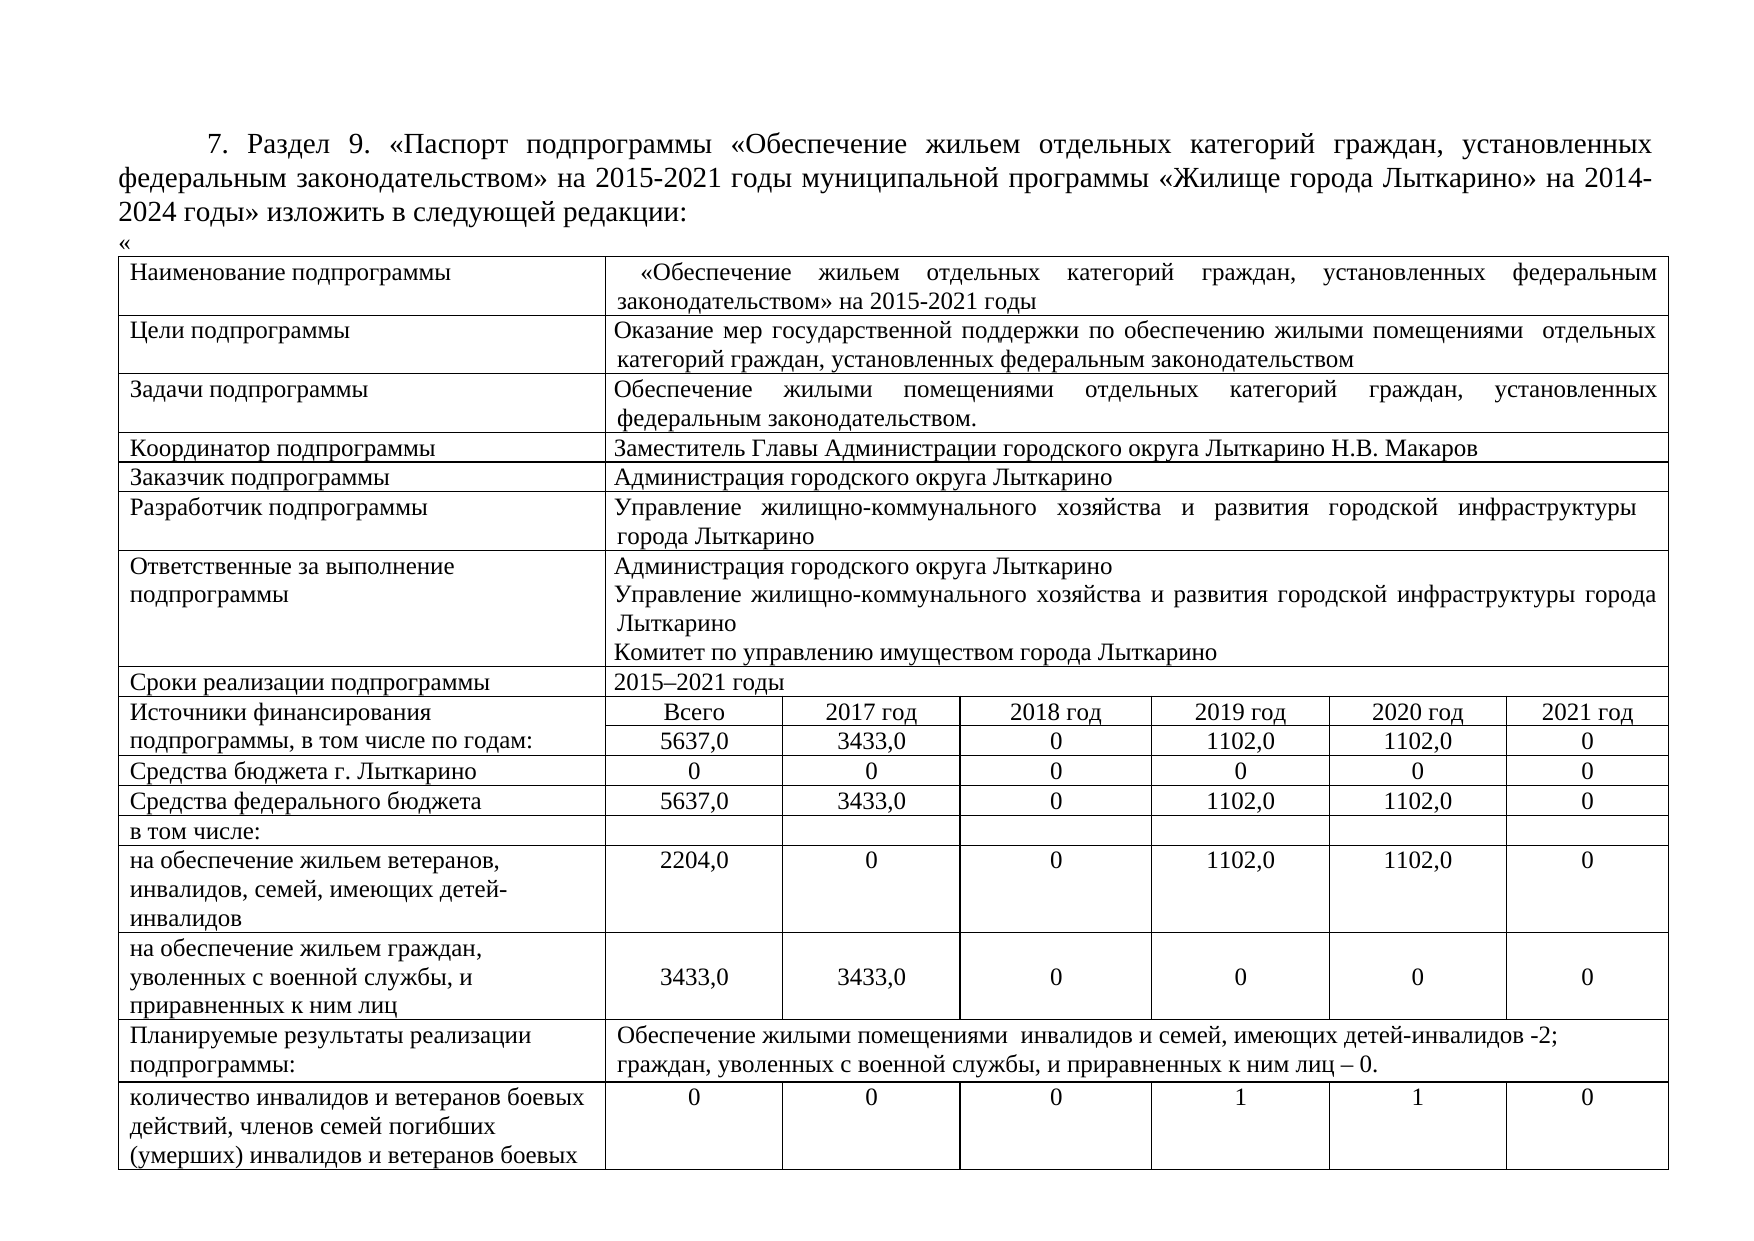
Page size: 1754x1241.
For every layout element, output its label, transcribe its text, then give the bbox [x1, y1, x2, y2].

table_cell 2018 год [961, 697, 1151, 725]
table_cell Управление жилищно-коммунального хозяйства и развития городской инфраструктуры города Лыткарино [606, 492, 1668, 550]
table_cell 2020 год [1330, 697, 1506, 725]
table_cell Разработчик подпрограммы [119, 492, 605, 550]
table_cell 0 [1507, 1083, 1668, 1169]
table_cell 1102,0 [1330, 726, 1506, 755]
table_cell 2015–2021 годы [606, 667, 1668, 696]
table_cell 3433,0 [783, 726, 959, 755]
table_cell Оказание мер государственной поддержки по обеспечению жилыми помещениями отдельных категорий граждан, установленных федеральным законодательством [606, 316, 1668, 373]
table_cell 3433,0 [606, 933, 782, 1019]
table_cell 2019 год [1152, 697, 1329, 725]
table_cell Источники финансирования подпрограммы, в том числе по годам: [119, 697, 605, 755]
table_cell на обеспечение жильем граждан, уволенных с военной службы, и приравненных к ним лиц [119, 933, 605, 1019]
table_cell 2021 год [1507, 697, 1668, 725]
text « [118, 227, 1635, 256]
table_cell 0 [961, 786, 1151, 815]
table_cell Заместитель Главы Администрации городского округа Лыткарино Н.В. Макаров [606, 433, 1668, 461]
table_cell 0 [1507, 726, 1668, 755]
table_cell 3433,0 [783, 933, 959, 1019]
table_cell 0 [783, 846, 959, 932]
table_cell Администрация городского округа Лыткарино Управление жилищно-коммунального хозяйства и развития городской инфраструктуры города Лыткарино Комитет по управлению имуществом города Лыткарино [606, 551, 1668, 666]
table_cell 0 [961, 846, 1151, 932]
table_cell 1102,0 [1330, 786, 1506, 815]
table_cell Сроки реализации подпрограммы [119, 667, 605, 696]
table_cell в том числе: [119, 816, 605, 844]
table_cell Цели подпрограммы [119, 316, 605, 373]
table_cell Средства федерального бюджета [119, 786, 605, 815]
table_header «Обеспечение жильем отдельных категорий граждан, установленных федеральным законодательством» на 2015-2021 годы [606, 257, 1668, 314]
table_cell 0 [783, 756, 959, 785]
table_cell 1102,0 [1152, 726, 1329, 755]
table_cell Заказчик подпрограммы [119, 463, 605, 491]
table_cell 0 [1152, 756, 1329, 785]
table_cell 1102,0 [1152, 786, 1329, 815]
table_cell Координатор подпрограммы [119, 433, 605, 461]
text 7. Раздел 9. «Паспорт подпрограммы «Обеспечение жильем отдельных категорий граждан, установленных федеральным законодательством» на 2015-2021 годы муниципальной программы «Жилище города Лыткарино» на 2014-2024 годы» изложить в следующей редакции: [118, 127, 1654, 227]
table_cell [961, 816, 1151, 844]
table_cell 3433,0 [783, 786, 959, 815]
table_cell [1330, 816, 1506, 844]
table_cell на обеспечение жильем ветеранов, инвалидов, семей, имеющих детей-инвалидов [119, 846, 605, 932]
table_cell 0 [1507, 933, 1668, 1019]
table_cell 0 [606, 756, 782, 785]
table_cell 0 [1507, 846, 1668, 932]
table_cell 2204,0 [606, 846, 782, 932]
table_cell 0 [961, 933, 1151, 1019]
table_cell Администрация городского округа Лыткарино [606, 463, 1668, 491]
table_cell Планируемые результаты реализации подпрограммы: [119, 1020, 605, 1081]
table_cell 0 [1507, 786, 1668, 815]
table_cell 0 [1330, 756, 1506, 785]
table_cell [783, 816, 959, 844]
table_cell Задачи подпрограммы [119, 374, 605, 432]
table_cell 1 [1152, 1083, 1329, 1169]
table_cell 1102,0 [1152, 846, 1329, 932]
table_cell Обеспечение жилыми помещениями инвалидов и семей, имеющих детей-инвалидов -2; граждан, уволенных с военной службы, и приравненных к ним лиц – 0. [606, 1020, 1668, 1081]
table_cell 5637,0 [606, 786, 782, 815]
table_cell 1 [1330, 1083, 1506, 1169]
table_cell 2017 год [783, 697, 959, 725]
table_header Наименование подпрограммы [119, 257, 605, 314]
table_cell Всего [606, 697, 782, 725]
table_cell 0 [961, 726, 1151, 755]
table_cell Средства бюджета г. Лыткарино [119, 756, 605, 785]
table_cell 0 [961, 1083, 1151, 1169]
table_cell Ответственные за выполнение подпрограммы [119, 551, 605, 666]
table_cell [1507, 816, 1668, 844]
table_cell 5637,0 [606, 726, 782, 755]
table_cell 0 [961, 756, 1151, 785]
table_cell 0 [606, 1083, 782, 1169]
table_cell 0 [1152, 933, 1329, 1019]
table_cell 1102,0 [1330, 846, 1506, 932]
table_cell 0 [1507, 756, 1668, 785]
table_cell [606, 816, 782, 844]
table_cell Обеспечение жилыми помещениями отдельных категорий граждан, установленных федеральным законодательством. [606, 374, 1668, 432]
table_cell 0 [1330, 933, 1506, 1019]
table_cell 0 [783, 1083, 959, 1169]
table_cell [119, 1083, 605, 1169]
table_cell [1152, 816, 1329, 844]
